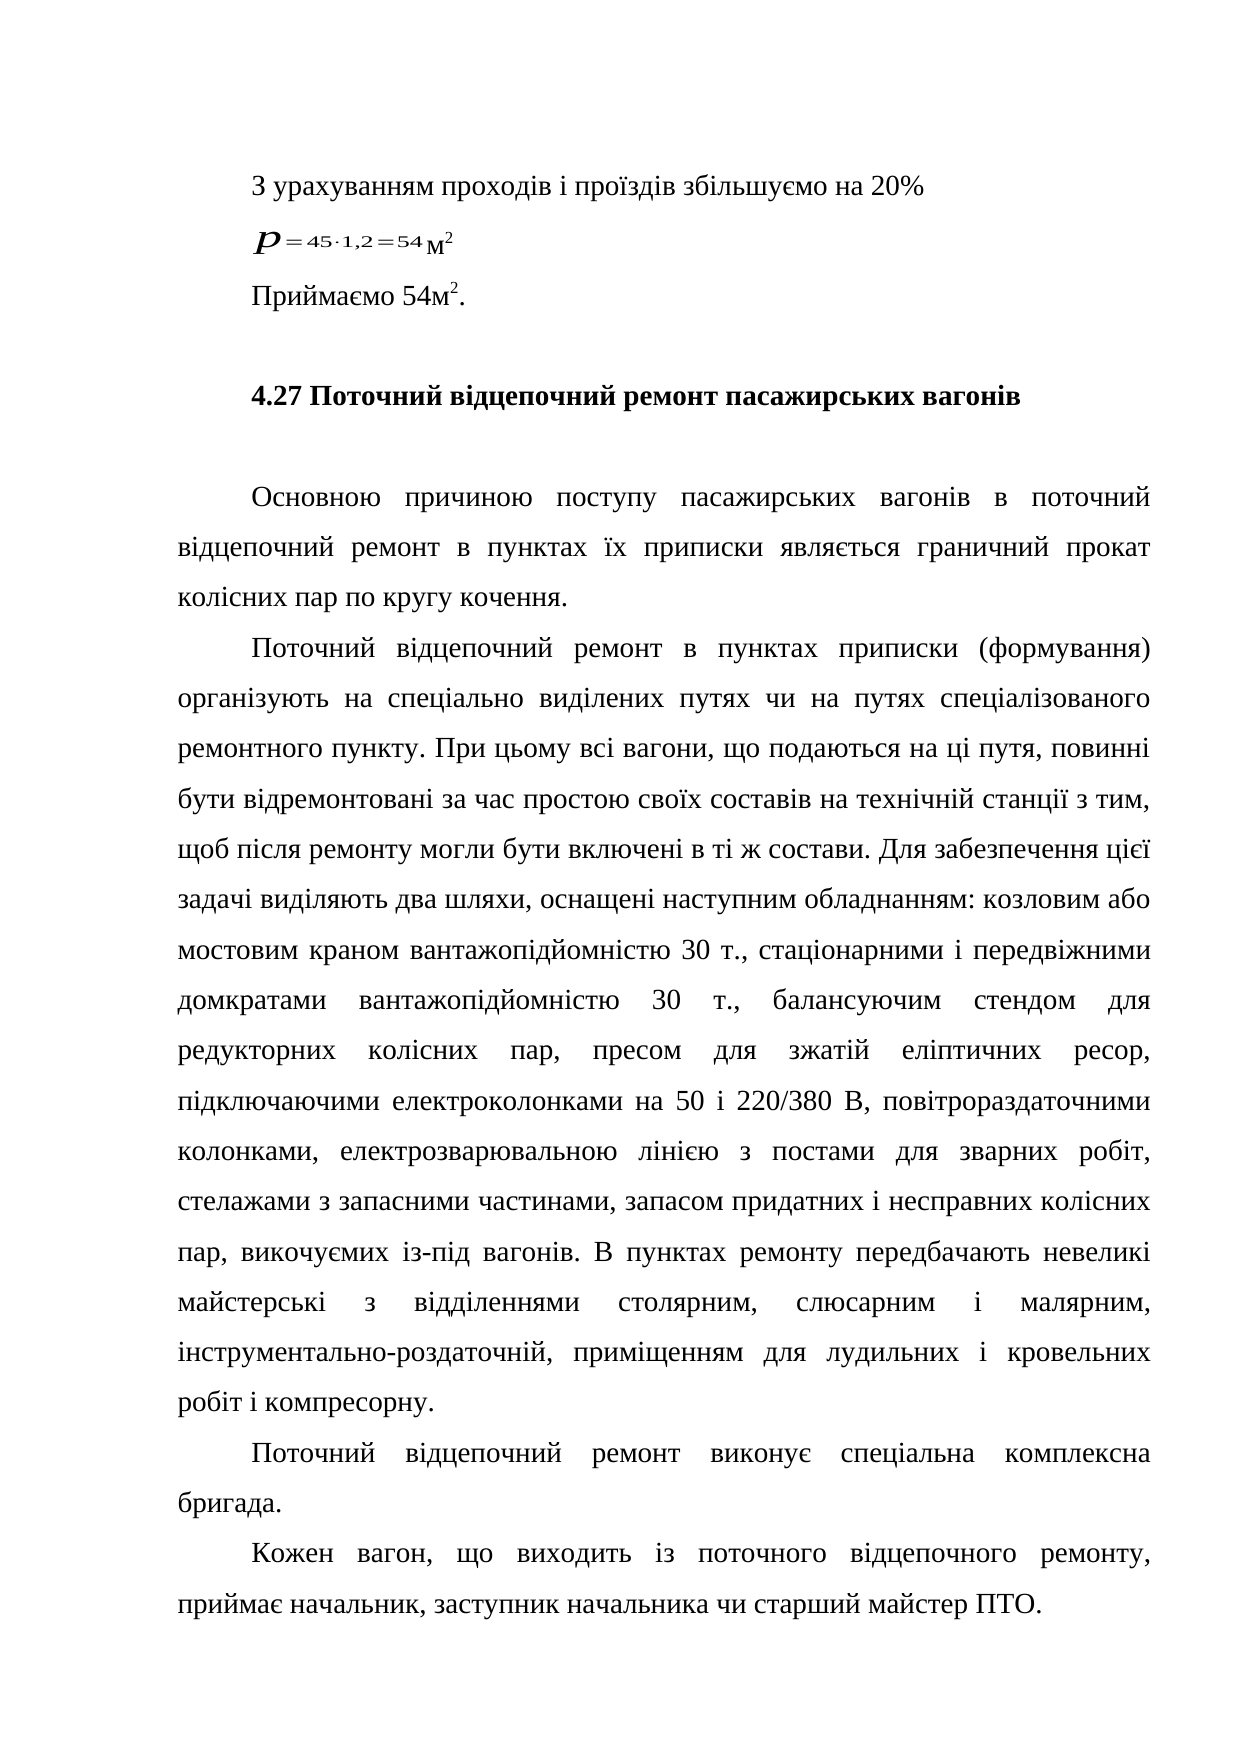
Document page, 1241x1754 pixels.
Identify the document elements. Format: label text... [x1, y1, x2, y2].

text Основною причиною поступу пасажирських вагонів в поточний відцепочний ремонт в пунктах їх приписки являється граничний прокат колісних пар по кругу кочення. [177, 479, 1152, 613]
text Поточний відцепочний ремонт виконує спеціальна комплексна бригада. [177, 1435, 1152, 1519]
text З урахуванням проходів і проїздів збільшуємо на 20% [177, 168, 1152, 202]
text 4.27 Поточний відцепочний ремонт пасажирських вагонів [177, 378, 1152, 412]
text Поточний відцепочний ремонт в пунктах приписки (формування) організують на спеціально виділених путях чи на путях спеціалізованого ремонтного пункту. При цьому всі вагони, що подаються на ці путя, повинні бути відремонтовані за час простою своїх составів на технічній станції з тим, щоб після ремонту могли бути включені в ті ж состави. Для забезпечення цієї задачі виділяють два шляхи, оснащені наступним обладнанням: козловим або мостовим краном вантажопідйомністю 30 т., стаціонарними і передвіжними домкратами вантажопідйомністю 30 т., балансуючим стендом для редукторних колісних пар, пресом для зжатій еліптичних ресор, підключаючими електроколонками на 50 і 220/380 В, повітрораздаточними колонками, електрозварювальною лінією з постами для зварних робіт, стелажами з запасними частинами, запасом придатних і несправних колісних пар, викочуємих із-під вагонів. В пунктах ремонту передбачають невеликі майстерські з відділеннями столярним, слюсарним і малярним, інструментально-роздаточній, приміщенням для лудильних і кровельних робіт і компресорну. [177, 630, 1152, 1418]
text м2 [177, 219, 1152, 261]
text Приймаємо 54м2. [177, 278, 1152, 311]
text Кожен вагон, що виходить із поточного відцепочного ремонту, приймає начальник, заступник начальника чи старший майстер ПТО. [177, 1536, 1152, 1619]
